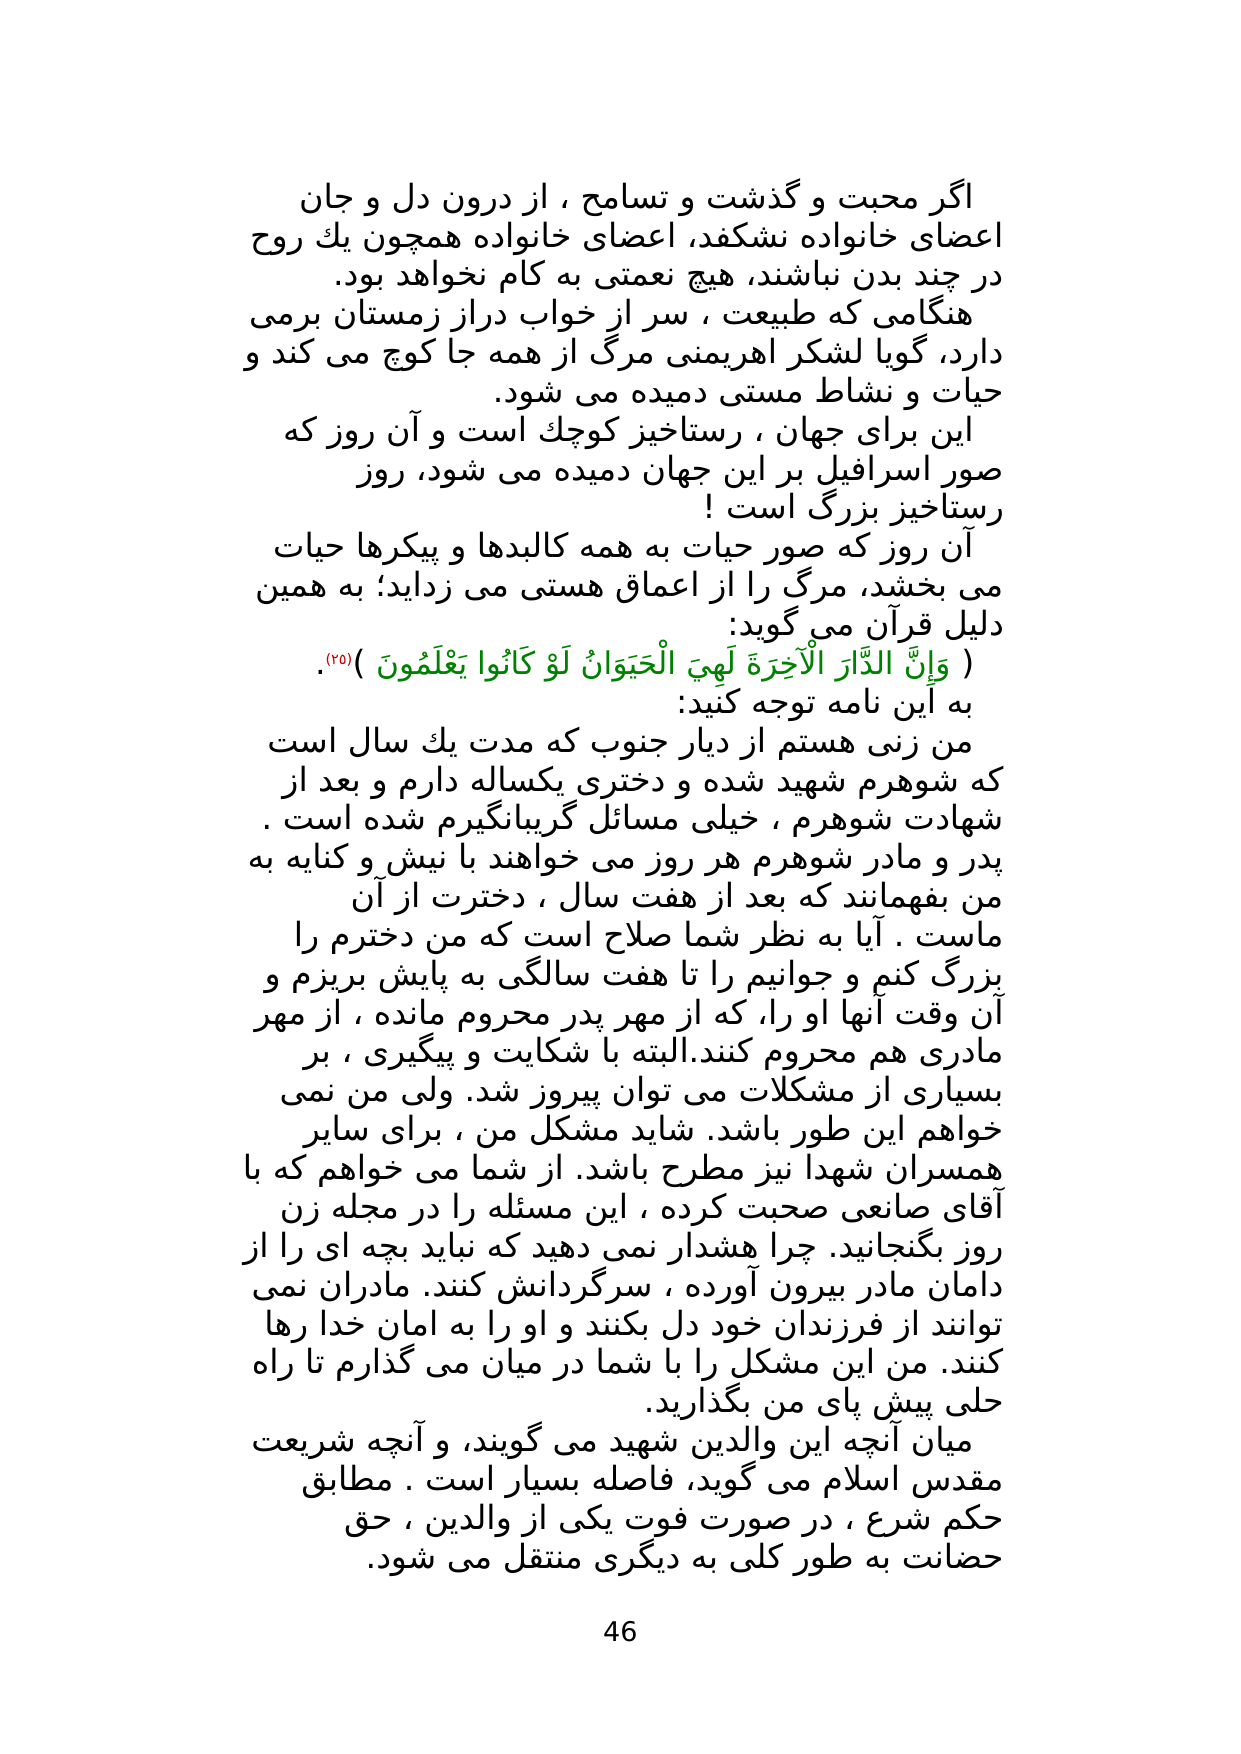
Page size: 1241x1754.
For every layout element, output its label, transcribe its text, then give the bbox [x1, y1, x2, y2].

text اگر محبت و گذشت و تسامح ، از درون دل و جان اعضاى خانواده نشكفد، اعضاى خانواده همچون يك روح در چند بدن نباشند، هيچ نعمتى به كام نخواهد بود. [236, 177, 1004, 294]
text من زنى هستم از ديار جنوب كه مدت يك سال است كه شوهرم شهيد شده و دخترى يكساله دارم و بعد از شهادت شوهرم ، خيلى مسائل گريبانگيرم شده است . پدر و مادر شوهرم هر روز مى خواهند با نيش و كنايه به من بفهمانند كه بعد از هفت سال ، دخترت از آن ماست . آيا به نظر شما صلاح است كه من دخترم را بزرگ كنم و جوانيم را تا هفت سالگى به پايش بريزم و آن وقت آنها او را، كه از مهر پدر محروم مانده ، از مهر مادرى هم محروم كنند.البته با شكايت و پيگيرى ، بر بسيارى از مشكلات مى توان پيروز شد. ولى من نمى خواهم اين طور باشد. شايد مشكل من ، براى ساير همسران شهدا نيز مطرح باشد. از شما مى خواهم كه با آقاى صانعى صحبت كرده ، اين مسئله را در مجله زن روز بگنجانيد. چرا هشدار نمى دهيد كه نبايد بچه اى را از دامان مادر بيرون آورده ، سرگردانش كنند. مادران نمى توانند از فرزندان خود دل بكنند و او را به امان خدا رها كنند. من اين مشكل را با شما در ميان مى گذارم تا راه حلى پيش پاى من بگذاريد. [236, 721, 1004, 1421]
text آن روز كه صور حيات به همه كالبدها و پيكرها حيات مى بخشد، مرگ را از اعماق هستى مى زدايد؛ به همين دليل قرآن مى گويد: [236, 527, 1004, 643]
text هنگامى كه طبيعت ، سر از خواب دراز زمستان برمى دارد، گويا لشكر اهريمنى مرگ از همه جا كوچ مى كند و حيات و نشاط مستى دميده مى شود. [236, 294, 1004, 410]
text ميان آنچه اين والدين شهيد مى گويند، و آنچه شريعت مقدس اسلام مى گويد، فاصله بسيار است . مطابق حكم شرع ، در صورت فوت يكى از والدين ، حق حضانت به طور كلى به ديگرى منتقل مى شود. [236, 1421, 1004, 1576]
text ( وَإِنَّ الدَّارَ الْآخِرَةَ لَهِيَ الْحَيَوَانُ لَوْ كَانُوا يَعْلَمُونَ )(٢٥). [236, 643, 1004, 682]
text اين براى جهان ، رستاخيز كوچك است و آن روز كه صور اسرافيل بر اين جهان دميده مى شود، روز رستاخيز بزرگ است ! [236, 410, 1004, 527]
text به اين نامه توجه كنيد: [236, 682, 1004, 721]
